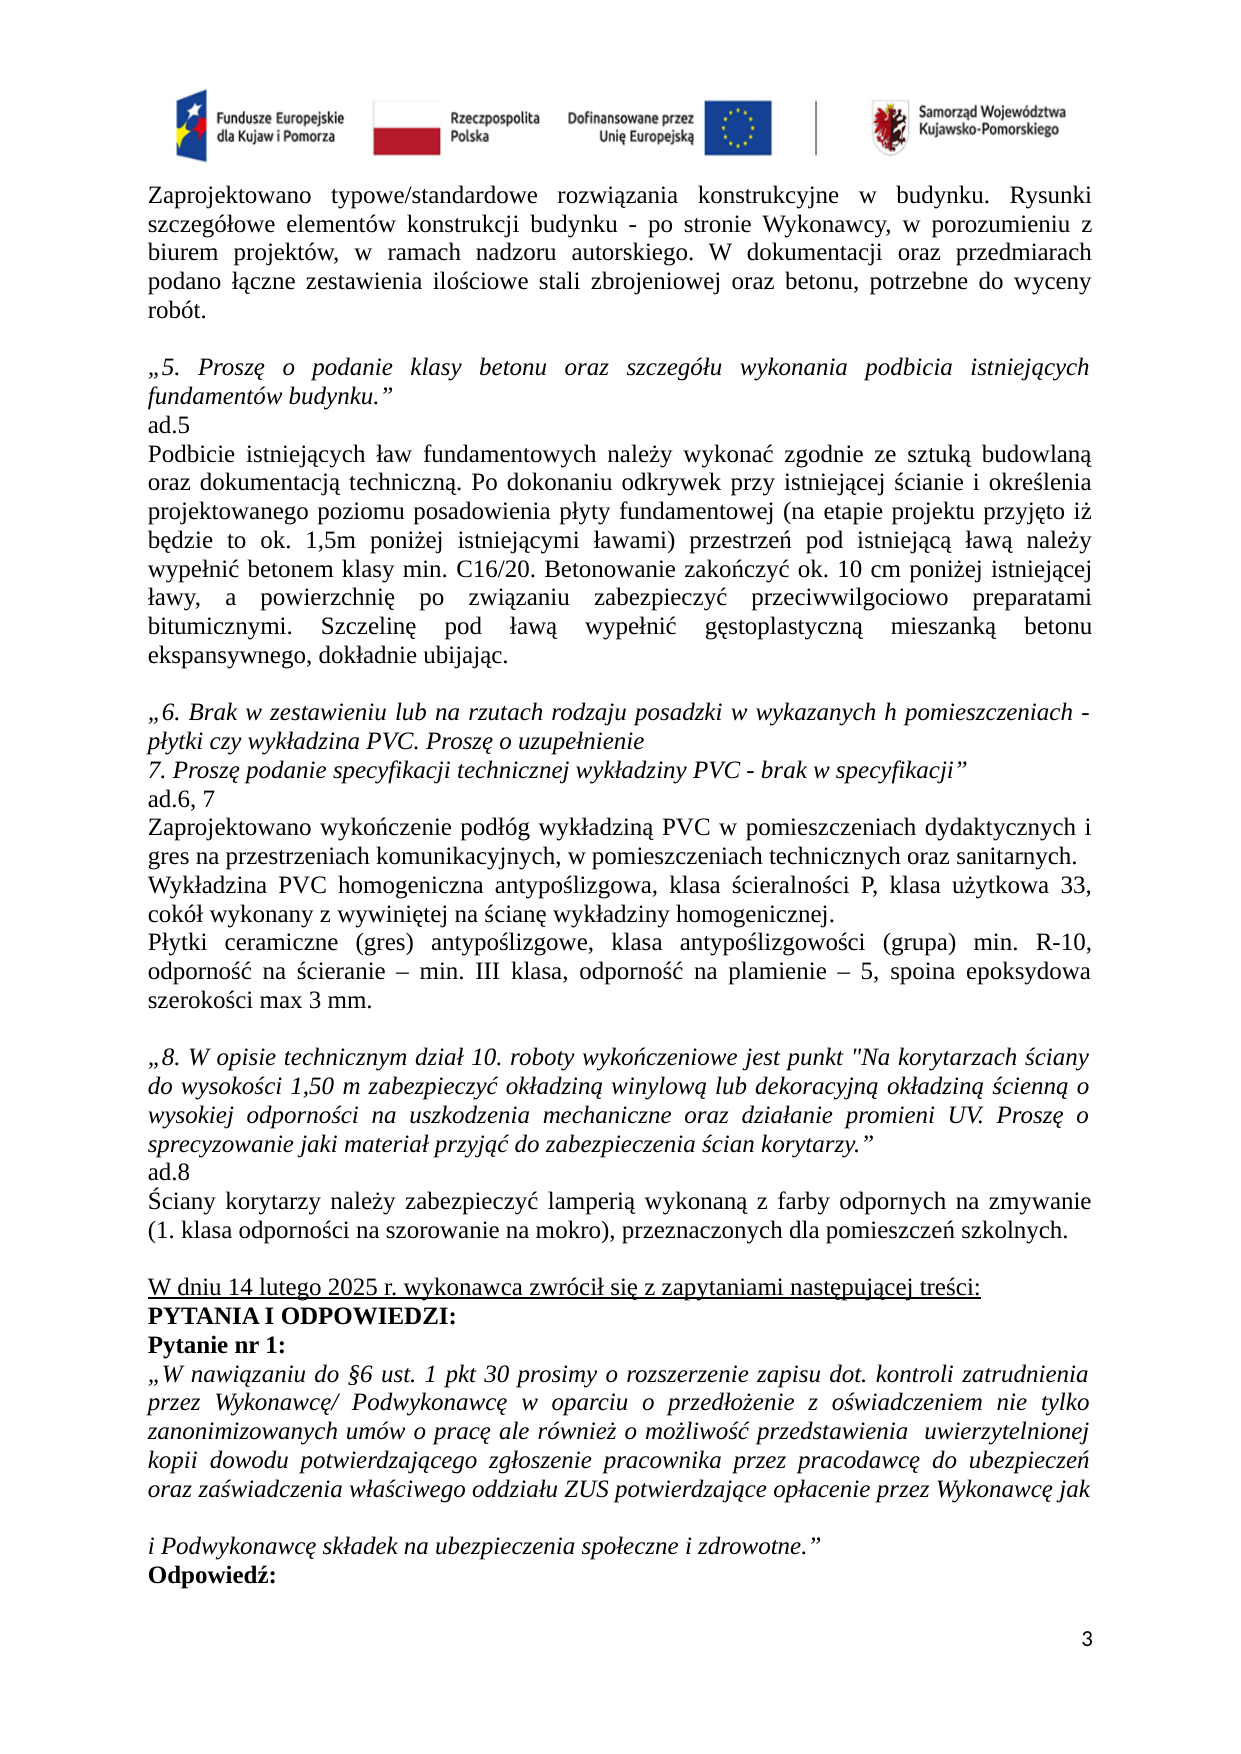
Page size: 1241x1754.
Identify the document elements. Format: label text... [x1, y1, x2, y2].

text PYTANIA I ODPOWIEDZI: [148, 1301, 1093, 1330]
text Wykładzina PVC homogeniczna antypoślizgowa, klasa ścieralności P, klasa użytkowa 33, cokół wykonany z wywiniętej na ścianę wykładziny homogenicznej. [148, 870, 1093, 927]
text „6. Brak w zestawieniu lub na rzutach rodzaju posadzki w wykazanych h pomieszczeniach - płytki czy wykładzina PVC. Proszę o uzupełnienie [148, 697, 1093, 755]
text „W nawiązaniu do §6 ust. 1 pkt 30 prosimy o rozszerzenie zapisu dot. kontroli zatrudnienia przez Wykonawcę/ Podwykonawcę w oparciu o przedłożenie z oświadczeniem nie tylko zanonimizowanych umów o pracę ale również o możliwość przedstawienia uwierzytelnionej kopii dowodu potwierdzającego zgłoszenie pracownika przez pracodawcę do ubezpieczeń oraz zaświadczenia właściwego oddziału ZUS potwierdzające opłacenie przez Wykonawcę jak i Podwykonawcę składek na ubezpieczenia społeczne i zdrowotne.” [148, 1359, 1093, 1560]
text Pytanie nr 1: [148, 1330, 1093, 1359]
text „5. Proszę o podanie klasy betonu oraz szczegółu wykonania podbicia istniejących fundamentów budynku.” [148, 352, 1093, 410]
text Podbicie istniejących ław fundamentowych należy wykonać zgodnie ze sztuką budowlaną oraz dokumentacją techniczną. Po dokonaniu odkrywek przy istniejącej ścianie i określenia projektowanego poziomu posadowienia płyty fundamentowej (na etapie projektu przyjęto iż będzie to ok. 1,5m poniżej istniejącymi ławami) przestrzeń pod istniejącą ławą należy wypełnić betonem klasy min. C16/20. Betonowanie zakończyć ok. 10 cm poniżej istniejącej ławy, a powierzchnię po związaniu zabezpieczyć przeciwwilgociowo preparatami bitumicznymi. Szczelinę pod ławą wypełnić gęstoplastyczną mieszanką betonu ekspansywnego, dokładnie ubijając. [148, 439, 1093, 669]
text Odpowiedź: [148, 1560, 1093, 1589]
text „8. W opisie technicznym dział 10. roboty wykończeniowe jest punkt "Na korytarzach ściany do wysokości 1,50 m zabezpieczyć okładziną winylową lub dekoracyjną okładziną ścienną o wysokiej odporności na uszkodzenia mechaniczne oraz działanie promieni UV. Proszę o sprecyzowanie jaki materiał przyjąć do zabezpieczenia ścian korytarzy.” [148, 1042, 1093, 1157]
text ad.8 [148, 1157, 1093, 1186]
text Zaprojektowano typowe/standardowe rozwiązania konstrukcyjne w budynku. Rysunki szczegółowe elementów konstrukcji budynku - po stronie Wykonawcy, w porozumieniu z biurem projektów, w ramach nadzoru autorskiego. W dokumentacji oraz przedmiarach podano łączne zestawienia ilościowe stali zbrojeniowej oraz betonu, potrzebne do wyceny robót. [148, 180, 1093, 324]
text ad.6, 7 [148, 784, 1093, 812]
text 7. Proszę podanie specyfikacji technicznej wykładziny PVC - brak w specyfikacji” [148, 755, 1093, 784]
text ad.5 [148, 410, 1093, 439]
text Ściany korytarzy należy zabezpieczyć lamperią wykonaną z farby odpornych na zmywanie (1. klasa odporności na szorowanie na mokro), przeznaczonych dla pomieszczeń szkolnych. [148, 1186, 1093, 1244]
picture [147, 73, 1093, 180]
text W dniu 14 lutego 2025 r. wykonawca zwrócił się z zapytaniami następującej treści: [148, 1272, 1093, 1301]
text Zaprojektowano wykończenie podłóg wykładziną PVC w pomieszczeniach dydaktycznych i gres na przestrzeniach komunikacyjnych, w pomieszczeniach technicznych oraz sanitarnych. [148, 812, 1093, 870]
text Płytki ceramiczne (gres) antypoślizgowe, klasa antypoślizgowości (grupa) min. R-10, odporność na ścieranie – min. III klasa, odporność na plamienie – 5, spoina epoksydowa szerokości max 3 mm. [148, 927, 1093, 1014]
